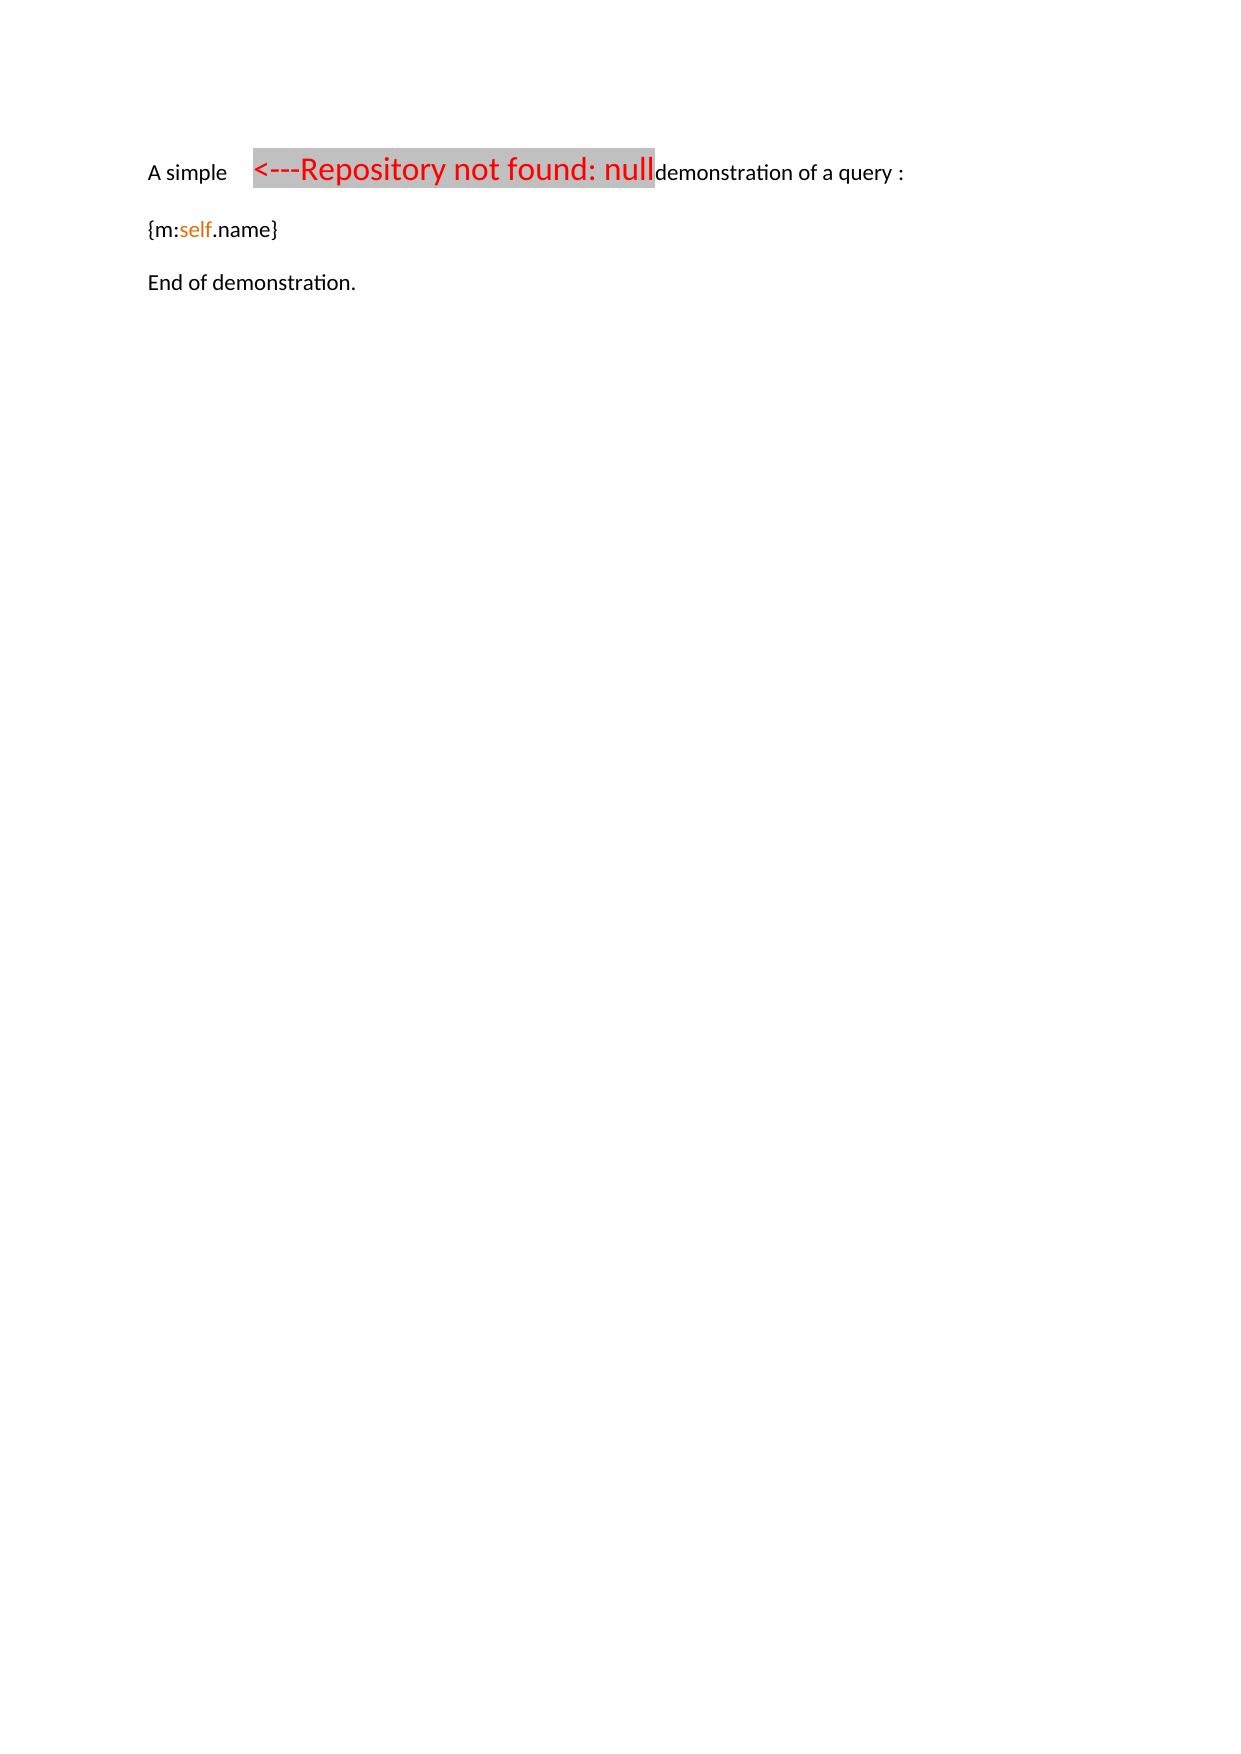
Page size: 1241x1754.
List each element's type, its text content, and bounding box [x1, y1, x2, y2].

text End of demonstration. [148, 268, 1093, 296]
text A simple <---Repository not found: nulldemonstration of a query : [148, 148, 253, 188]
text {m:self.name} [148, 215, 1093, 243]
text A simple <---Repository not found: nulldemonstration of a query : [655, 148, 1093, 188]
